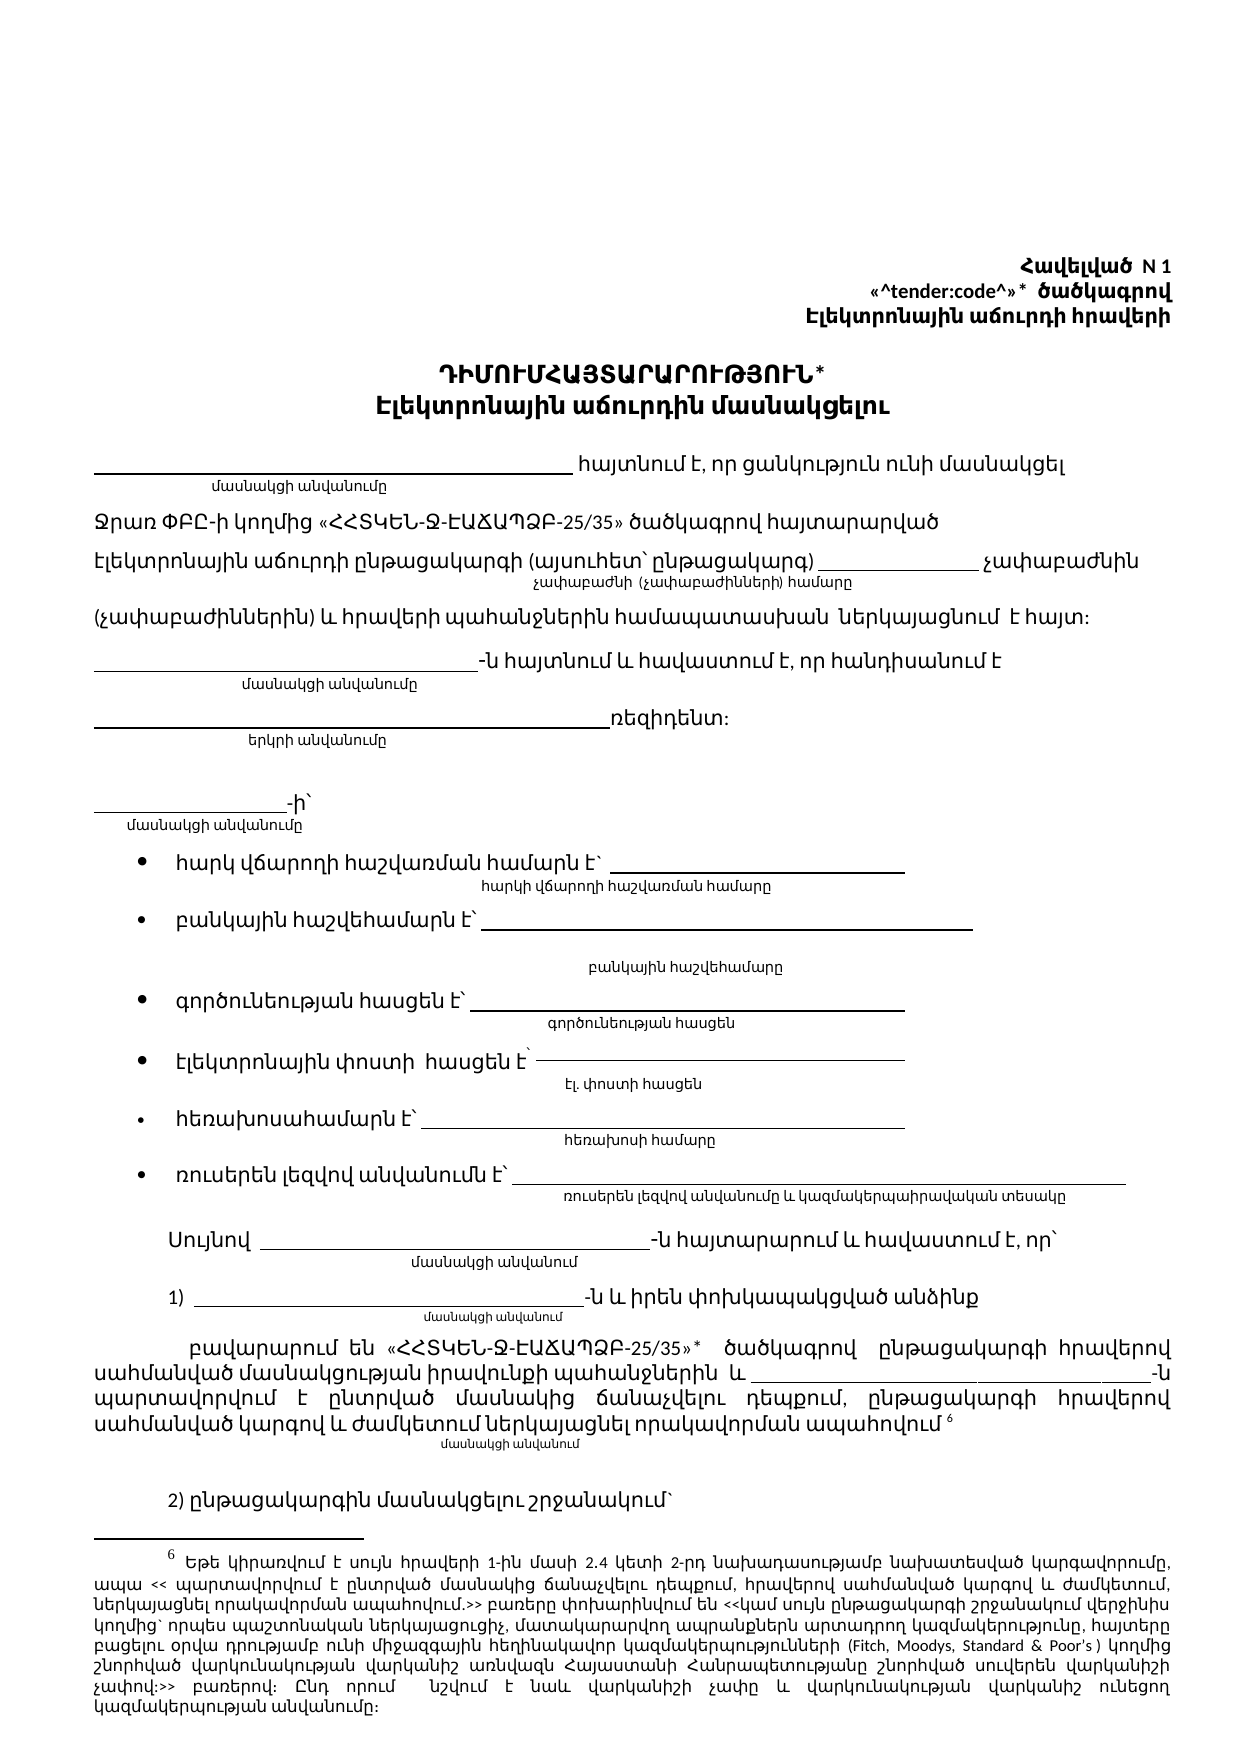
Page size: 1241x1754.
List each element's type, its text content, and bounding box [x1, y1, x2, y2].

text հարկի վճարողի հաշվառման համարը [94, 877, 1171, 907]
text Սույնով -ն հայտարարում և հավաստում է, որ՝ [94, 1223, 1171, 1253]
text 1) -ն և իրեն փոխկապակցված անձինք [94, 1284, 1171, 1309]
text մասնակցի անվանում [94, 1436, 1171, 1462]
text մասնակցի անվանումը [94, 477, 1171, 507]
text Ջրառ ՓԲԸ-ի կողմից «ՀՀՏԿԵՆ-Ջ-ԷԱՃԱՊՁԲ-25/35» ծածկագրով հայտարարված [94, 507, 1171, 535]
text բավարարում են «ՀՀՏԿԵՆ-Ջ-ԷԱՃԱՊՁԲ-25/35»* ծածկագրով ընթացակարգի հրավերով սահմանված մասնակցության իրավունքի պահանջներին և -ն պարտավորվում է ընտրված մասնակից ճանաչվելու դեպքում, ընթացակարգի հրավերով սահմանված կարգով և ժամկետում ներկայացնել որակավորման ապահովում [94, 1335, 1171, 1436]
list ռուսերեն լեզվով անվանումն է՝ [138, 1162, 1171, 1187]
text Էլեկտրոնային աճուրդի հրավերի [94, 304, 1171, 329]
text էլեկտրոնային աճուրդի ընթացակարգի (այսուհետ՝ ընթացակարգ) չափաբաժնին [94, 548, 1171, 573]
text -ն հայտնում և հավաստում է, որ հանդիսանում է [94, 644, 1171, 675]
text երկրի անվանումը [94, 731, 1171, 762]
text մասնակցի անվանումը [94, 675, 1171, 706]
text ռեզիդենտ: [94, 706, 1171, 731]
text «^tender:code^»* ծածկագրով [94, 278, 1171, 304]
text հեռախոսի համարը [462, 1131, 1171, 1162]
text բանկային հաշվեհամարը [94, 958, 1171, 989]
text -ի՝ [94, 790, 1171, 816]
text (չափաբաժիններին) և հրավերի պահանջներին համապատասխան ներկայացնում է հայտ: [94, 604, 1171, 629]
list հեռախոսահամարն է՝ [138, 1106, 1171, 1131]
text մասնակցի անվանում [94, 1253, 1171, 1284]
text չափաբաժնի (չափաբաժինների) համարը [94, 573, 1171, 604]
text 2) ընթացակարգին մասնակցելու շրջանակում` [94, 1487, 1171, 1513]
text Հավելված N 1 [94, 253, 1171, 278]
text ռուսերեն լեզվով անվանումը և կազմակերպաիրավական տեսակը [94, 1187, 1171, 1218]
text էլ. փոստի հասցեն [94, 1075, 1171, 1106]
text գործունեության հասցեն [94, 1014, 1171, 1045]
text մասնակցի անվանում [94, 1309, 1171, 1335]
subtitle Էլեկտրոնային աճուրդին մասնակցելու [94, 390, 1171, 421]
text հայտնում է, որ ցանկություն ունի մասնակցել [94, 451, 1171, 477]
text մասնակցի անվանումը [94, 816, 1171, 846]
list էլեկտրոնային փոստի հասցեն է՝ [138, 1045, 1171, 1075]
list հարկ վճարողի հաշվառման համարն է` [138, 846, 1171, 877]
text ԴԻՄՈՒՄՀԱՅՏԱՐԱՐՈՒԹՅՈՒՆ* [94, 360, 1171, 390]
list գործունեության հասցեն է՝ [138, 989, 1171, 1014]
list բանկային հաշվեհամարն է՝ [138, 907, 1171, 958]
